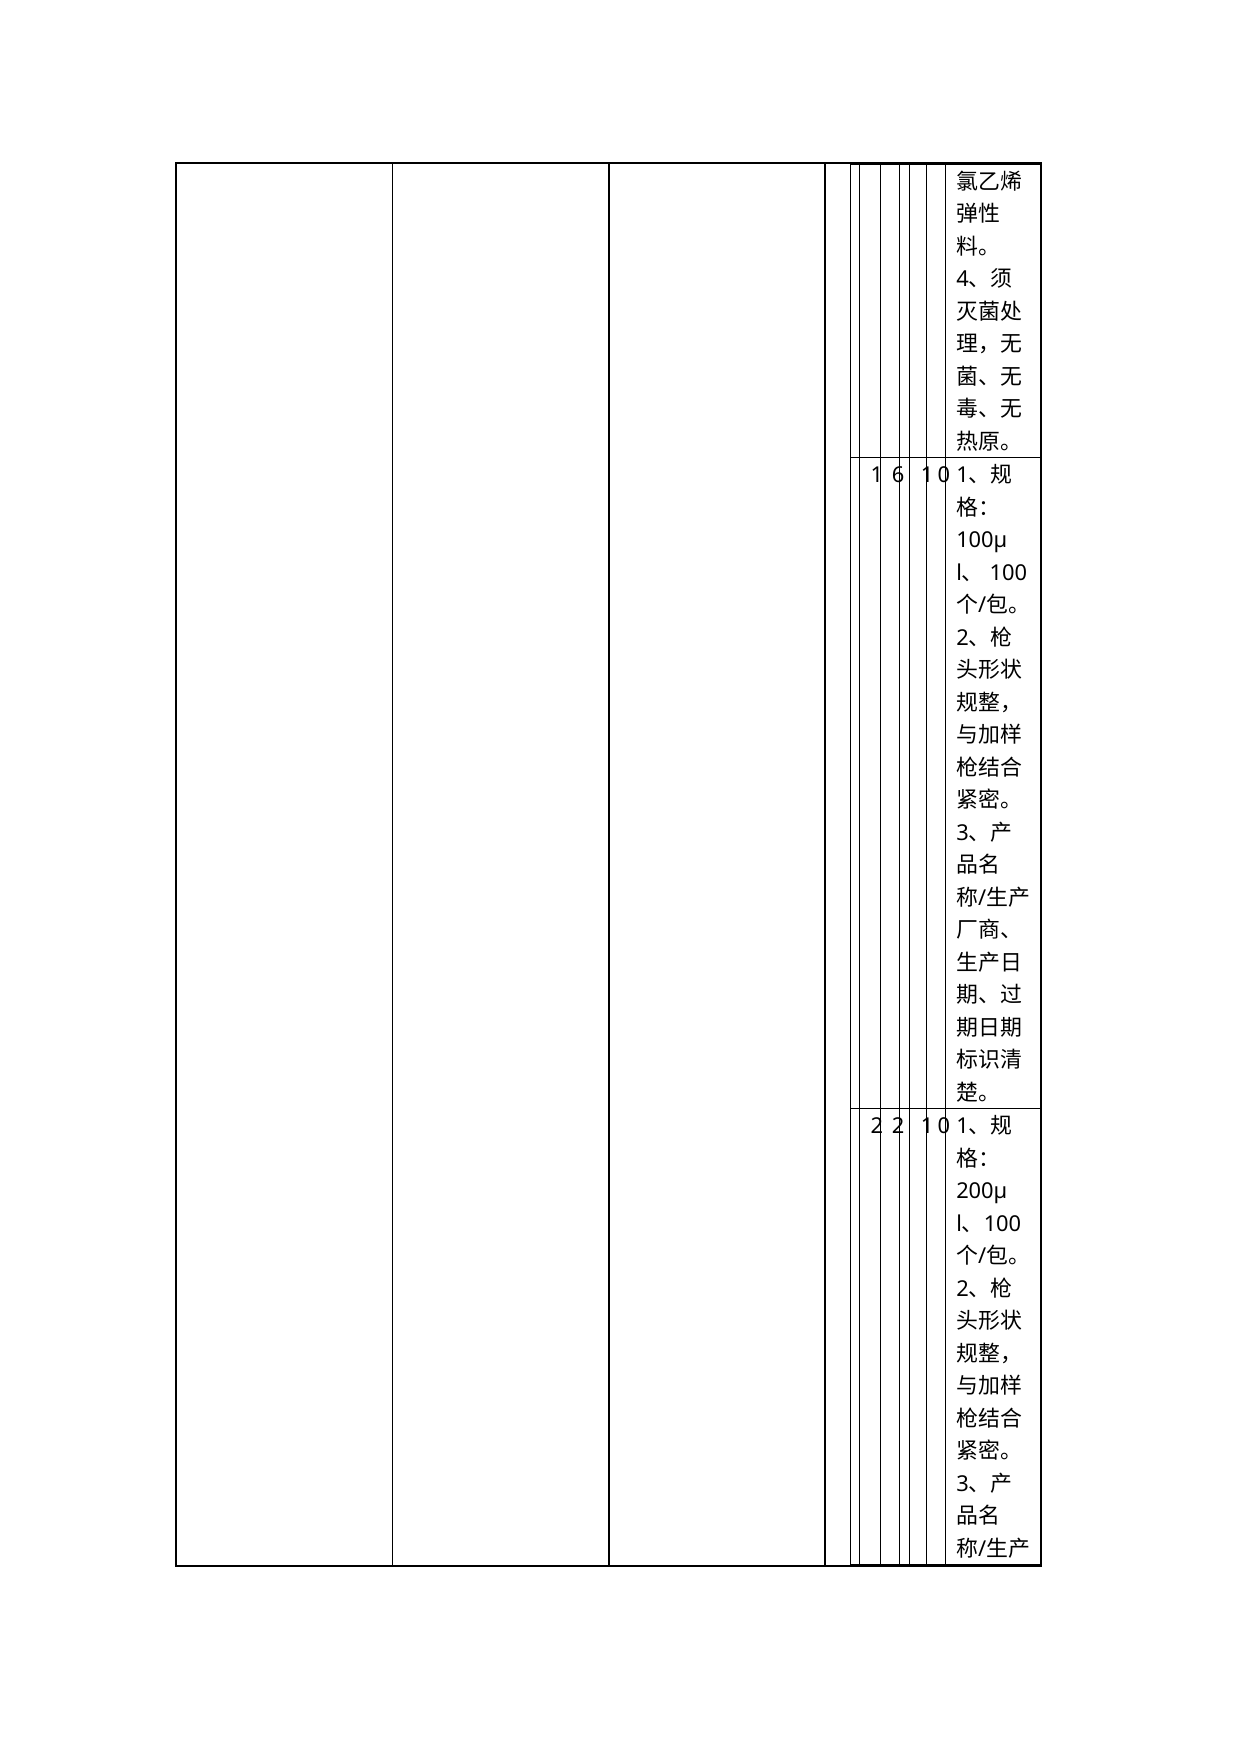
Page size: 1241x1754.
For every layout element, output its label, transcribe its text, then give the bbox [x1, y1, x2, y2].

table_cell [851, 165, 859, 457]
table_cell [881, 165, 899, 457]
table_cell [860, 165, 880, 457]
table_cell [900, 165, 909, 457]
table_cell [946, 1109, 1040, 1564]
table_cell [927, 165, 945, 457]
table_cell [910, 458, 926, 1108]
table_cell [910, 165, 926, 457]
table_cell 1 [393, 164, 608, 1565]
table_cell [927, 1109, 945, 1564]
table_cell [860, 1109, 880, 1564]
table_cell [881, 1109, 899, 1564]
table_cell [946, 165, 1040, 457]
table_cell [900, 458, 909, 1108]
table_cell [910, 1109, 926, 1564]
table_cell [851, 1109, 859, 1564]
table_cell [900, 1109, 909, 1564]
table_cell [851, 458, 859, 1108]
table_cell [610, 164, 824, 1565]
table_cell [177, 164, 392, 1565]
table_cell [826, 164, 850, 1565]
